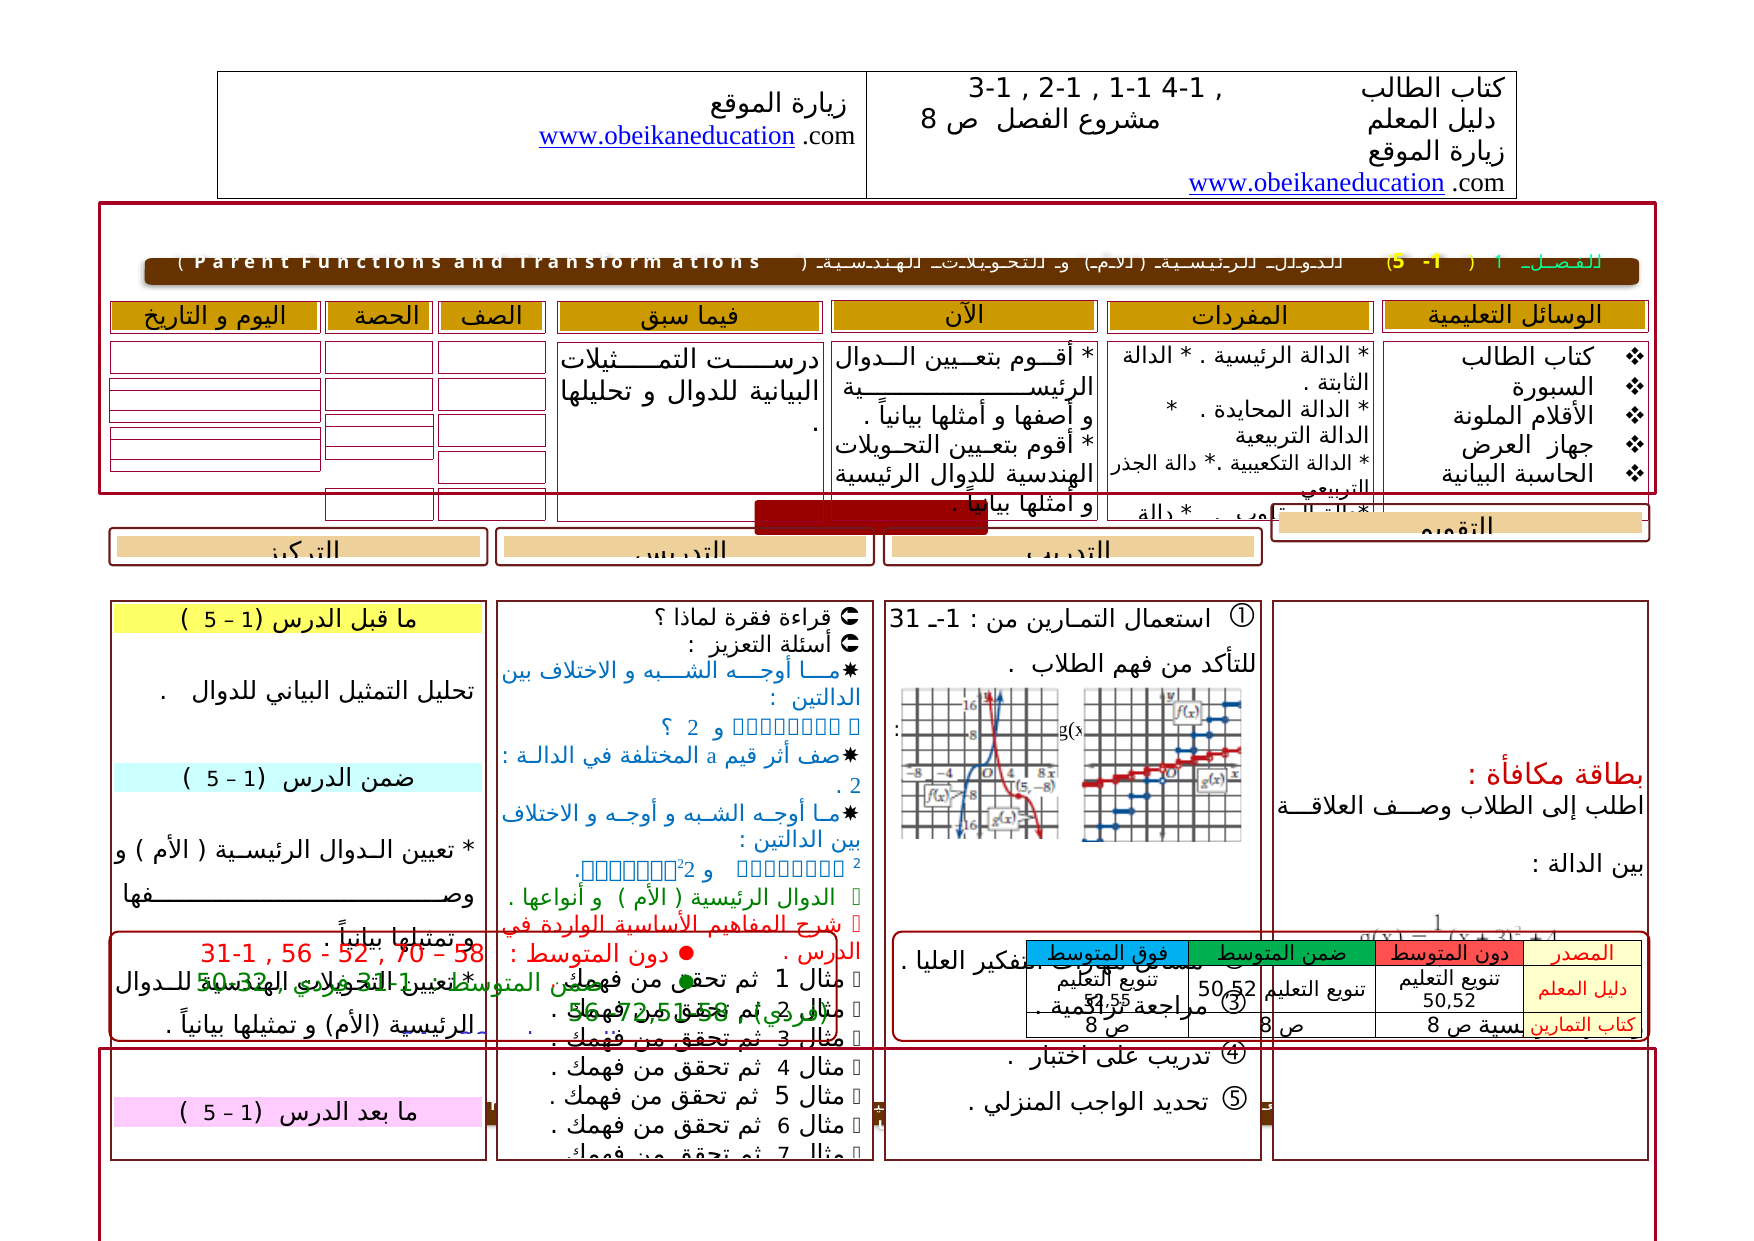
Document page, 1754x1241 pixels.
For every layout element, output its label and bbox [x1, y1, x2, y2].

table_cell [218, 72, 866, 198]
table_cell [867, 72, 1516, 198]
